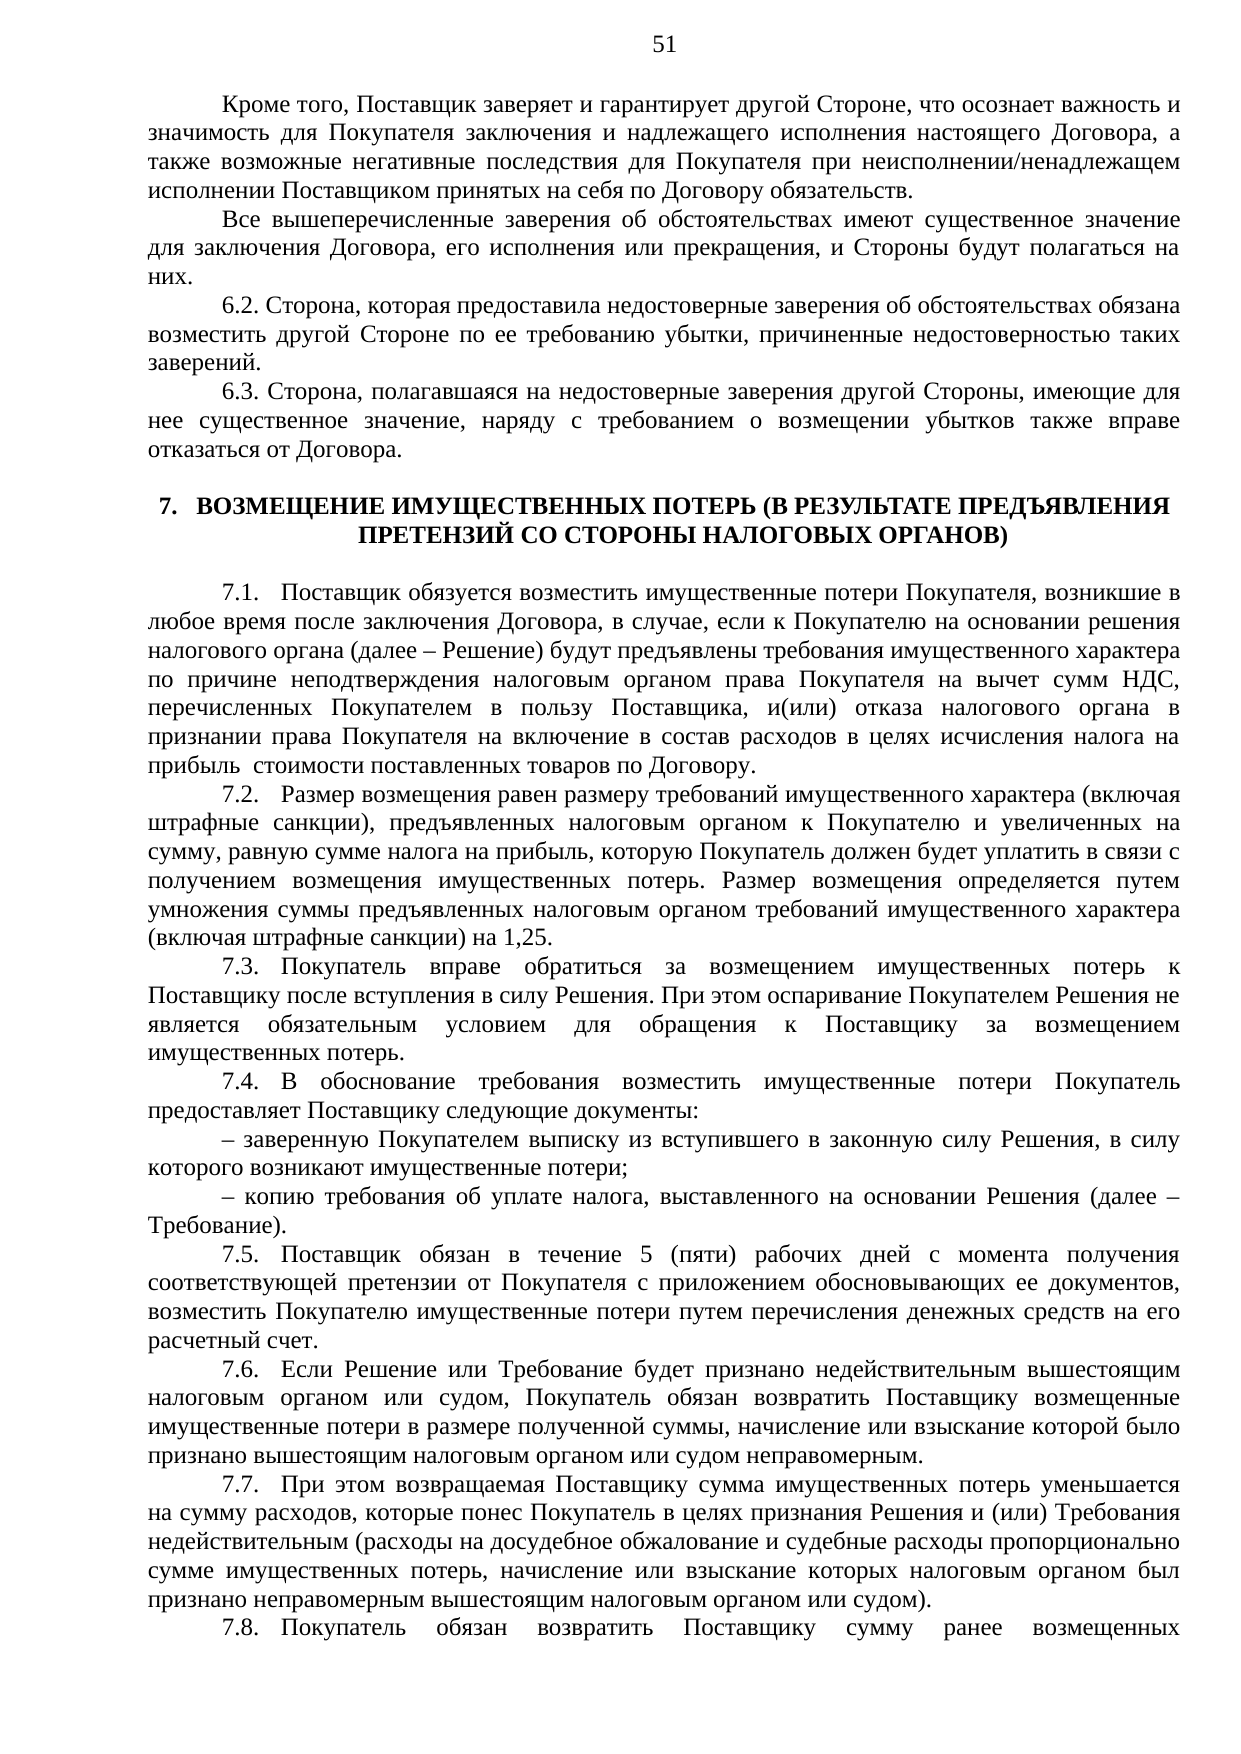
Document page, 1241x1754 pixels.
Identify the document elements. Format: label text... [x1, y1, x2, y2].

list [148, 1612, 1181, 1641]
list При этом возвращаемая Поставщику сумма имущественных потерь уменьшается на сумму расходов, которые понес Покупатель в целях признания Решения и (или) Требования недействительным (расходы на досудебное обжалование и судебные расходы пропорционально сумме имущественных потерь, начисление или взыскание которых налоговым органом был признано неправомерным вышестоящим налоговым органом или судом). [148, 1469, 1181, 1612]
list Поставщик обязуется возместить имущественные потери Покупателя, возникшие в любое время после заключения Договора, в случае, если к Покупателю на основании решения налогового органа (далее – Решение) будут предъявлены требования имущественного характера по причине неподтверждения налоговым органом права Покупателя на вычет сумм НДС, перечисленных Покупателем в пользу Поставщика, и(или) отказа налогового органа в признании права Покупателя на включение в состав расходов в целях исчисления налога на прибыль стоимости поставленных товаров по Договору. [148, 577, 1181, 779]
list ВОЗМЕЩЕНИЕ ИМУЩЕСТВЕННЫХ ПОТЕРЬ (В РЕЗУЛЬТАТЕ ПРЕДЪЯВЛЕНИЯ ПРЕТЕНЗИЙ СО СТОРОНЫ НАЛОГОВЫХ ОРГАНОВ) [148, 491, 1181, 549]
text Кроме того, Поставщик заверяет и гарантирует другой Стороне, что осознает важность и значимость для Покупателя заключения и надлежащего исполнения настоящего Договора, а также возможные негативные последствия для Покупателя при неисполнении/ненадлежащем исполнении Поставщиком принятых на себя по Договору обязательств. [148, 89, 1181, 204]
list Размер возмещения равен размеру требований имущественного характера (включая штрафные санкции), предъявленных налоговым органом к Покупателю и увеличенных на сумму, равную сумме налога на прибыль, которую Покупатель должен будет уплатить в связи с получением возмещения имущественных потерь. Размер возмещения определяется путем умножения суммы предъявленных налоговым органом требований имущественного характера (включая штрафные санкции) на 1,25. [148, 779, 1181, 951]
text – копию требования об уплате налога, выставленного на основании Решения (далее – Требование). [148, 1181, 1181, 1239]
list Поставщик обязан в течение 5 (пяти) рабочих дней с момента получения соответствующей претензии от Покупателя с приложением обосновывающих ее документов, возместить Покупателю имущественные потери путем перечисления денежных средств на его расчетный счет. [148, 1239, 1181, 1354]
text Все вышеперечисленные заверения об обстоятельствах имеют существенное значение для заключения Договора, его исполнения или прекращения, и Стороны будут полагаться на них. [148, 204, 1181, 290]
text 6.2. Сторона, которая предоставила недостоверные заверения об обстоятельствах обязана возместить другой Стороне по ее требованию убытки, причиненные недостоверностью таких заверений. [148, 290, 1181, 376]
text 6.3. Сторона, полагавшаяся на недостоверные заверения другой Стороны, имеющие для нее существенное значение, наряду с требованием о возмещении убытков также вправе отказаться от Договора. [148, 376, 1181, 462]
text – заверенную Покупателем выписку из вступившего в законную силу Решения, в силу которого возникают имущественные потери; [148, 1124, 1181, 1181]
list Покупатель вправе обратиться за возмещением имущественных потерь к Поставщику после вступления в силу Решения. При этом оспаривание Покупателем Решения не является обязательным условием для обращения к Поставщику за возмещением имущественных потерь. [148, 951, 1181, 1066]
list Если Решение или Требование будет признано недействительным вышестоящим налоговым органом или судом, Покупатель обязан возвратить Поставщику возмещенные имущественные потери в размере полученной суммы, начисление или взыскание которой было признано вышестоящим налоговым органом или судом неправомерным. [148, 1354, 1181, 1469]
list В обоснование требования возместить имущественные потери Покупатель предоставляет Поставщику следующие документы: [148, 1066, 1181, 1124]
